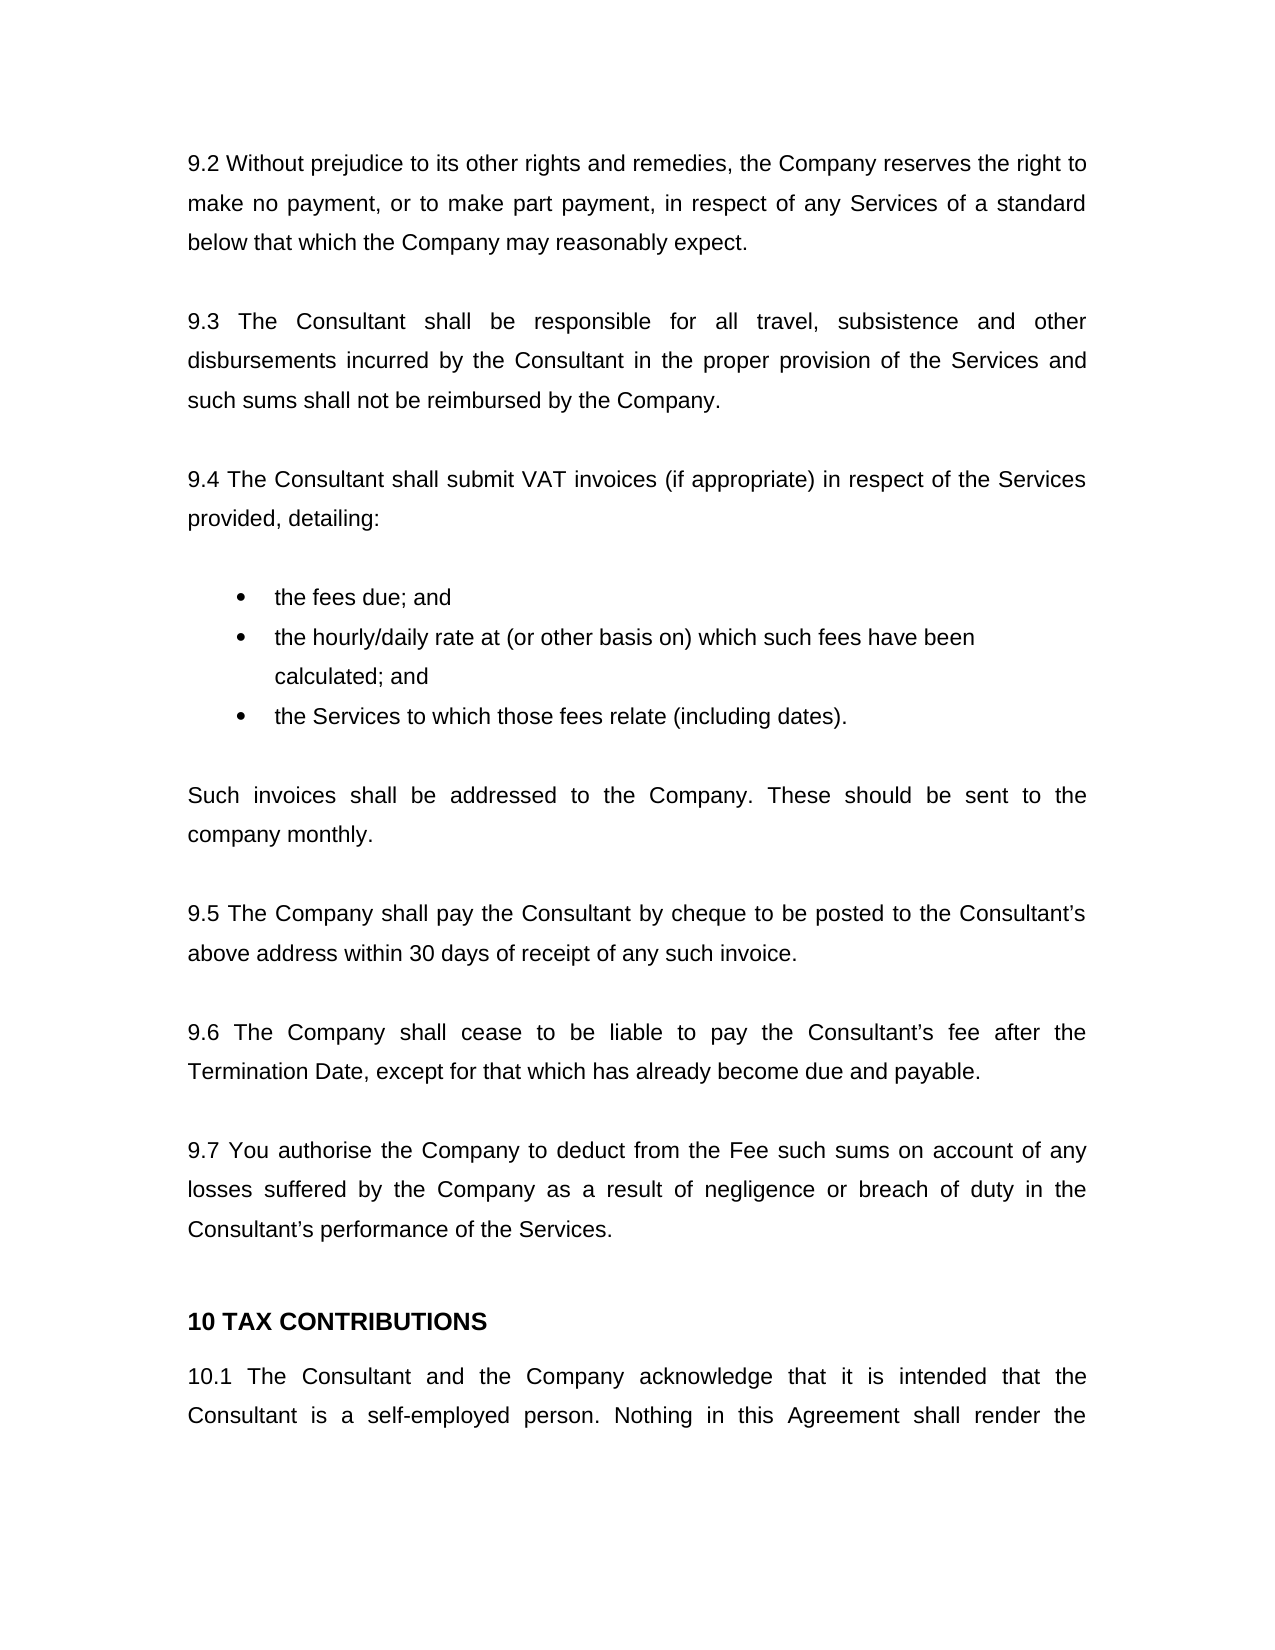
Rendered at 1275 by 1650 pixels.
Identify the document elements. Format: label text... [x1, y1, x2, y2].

list the fees due; and [237, 584, 1087, 611]
text Such invoices shall be addressed to the Company. These should be sent to the company monthly. [187, 782, 1087, 847]
text 9.2 Without prejudice to its other rights and remedies, the Company reserves the right to make no payment, or to make part payment, in respect of any Services of a standard below that which the Company may reasonably expect. [187, 150, 1087, 255]
text 9.7 You authorise the Company to deduct from the Fee such sums on account of any losses suffered by the Company as a result of negligence or breach of duty in the Consultant’s performance of the Services. [187, 1137, 1087, 1242]
text 9.3 The Consultant shall be responsible for all travel, subsistence and other disbursements incurred by the Consultant in the proper provision of the Services and such sums shall not be reimbursed by the Company. [187, 308, 1087, 413]
text 9.6 The Company shall cease to be liable to pay the Consultant’s fee after the Termination Date, except for that which has already become due and payable. [187, 1018, 1087, 1084]
list the Services to which those fees relate (including dates). [237, 703, 1087, 729]
text 9.5 The Company shall pay the Consultant by cheque to be posted to the Consultant’s above address within 30 days of receipt of any such invoice. [187, 900, 1087, 966]
list the hourly/daily rate at (or other basis on) which such fees have been calculated; and [237, 624, 1087, 689]
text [187, 1363, 1087, 1429]
text 9.4 The Consultant shall submit VAT invoices (if appropriate) in respect of the Services provided, detailing: [187, 466, 1087, 532]
subtitle 10 TAX CONTRIBUTIONS [187, 1307, 1087, 1336]
